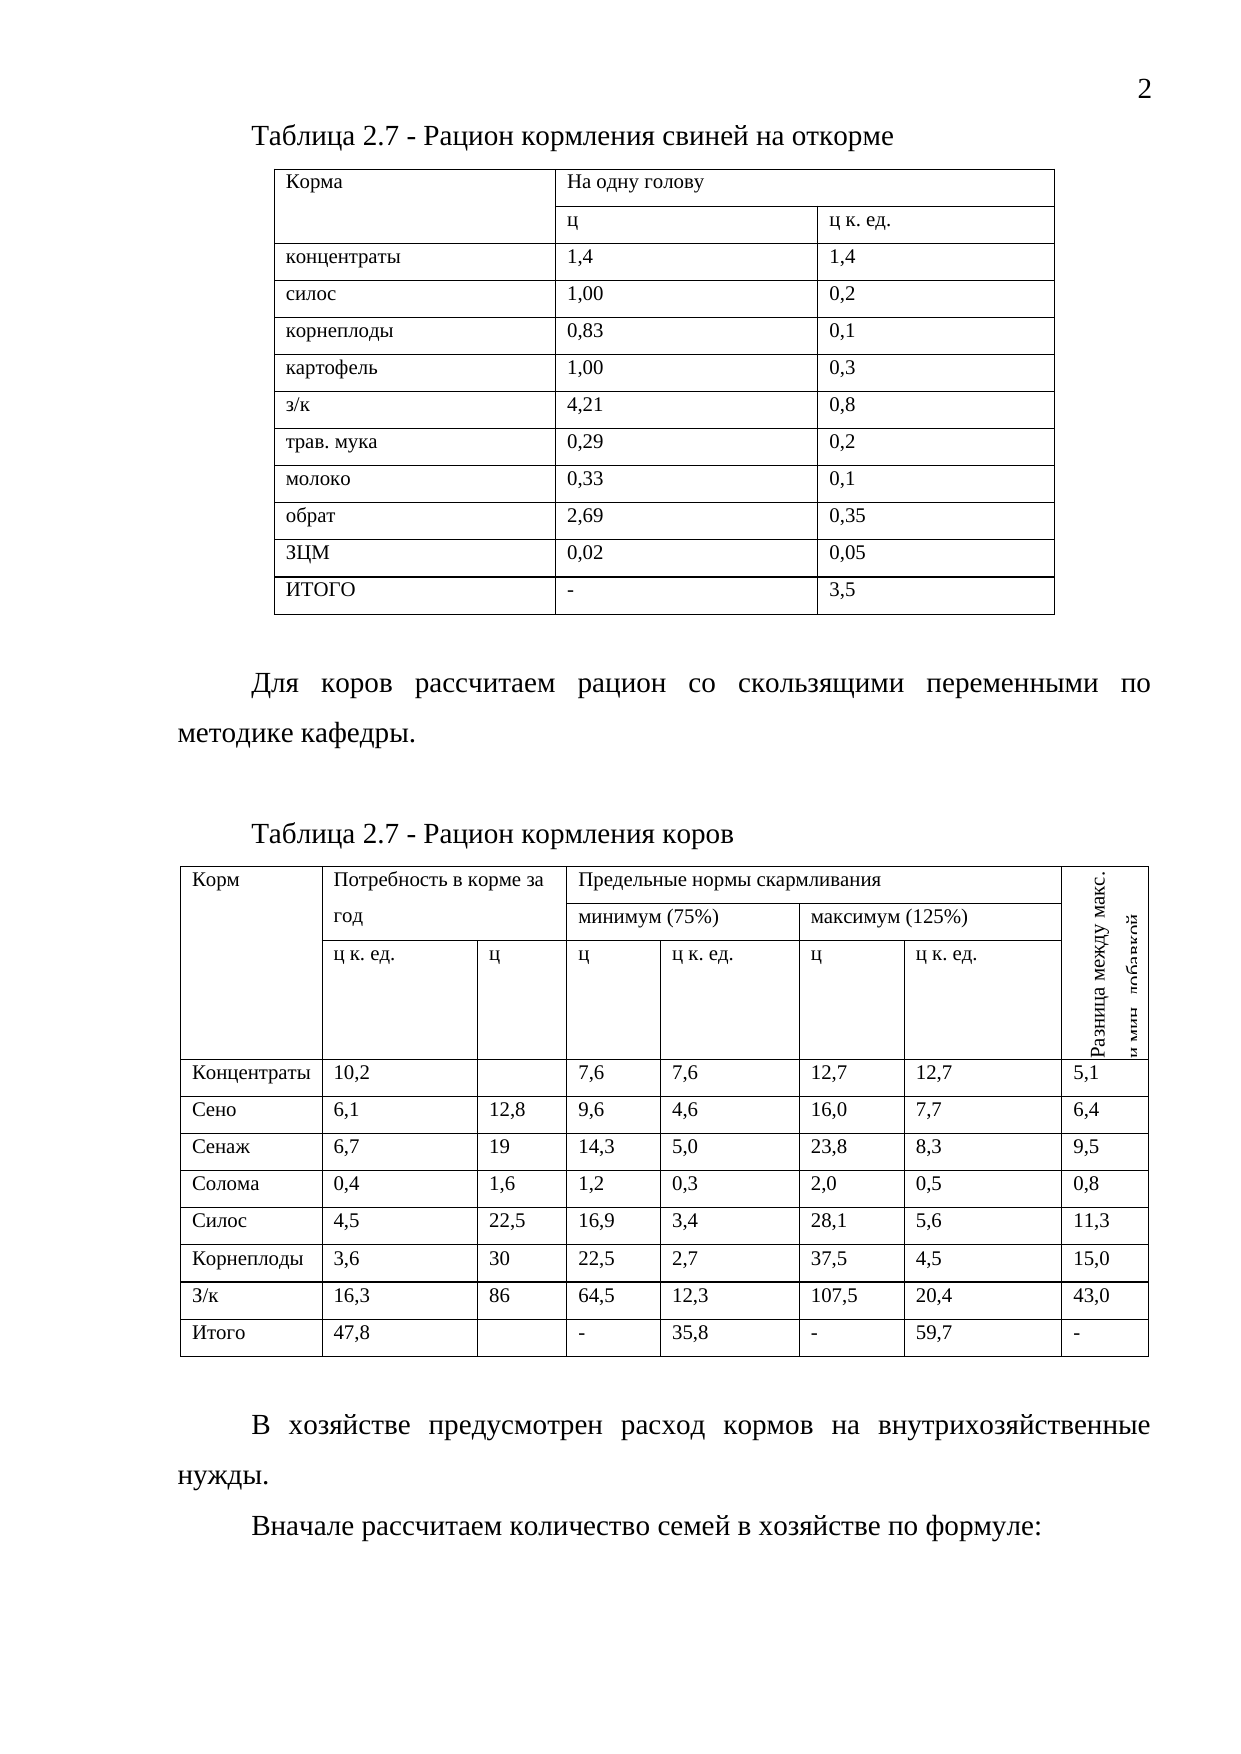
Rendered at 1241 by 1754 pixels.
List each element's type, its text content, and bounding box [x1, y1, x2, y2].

table_cell 15,0 [1062, 1245, 1148, 1281]
table_cell ц [478, 941, 566, 1059]
table_cell 9,5 [1062, 1134, 1148, 1170]
table_cell 47,8 [323, 1320, 477, 1356]
table_cell 0,83 [556, 318, 817, 354]
text Таблица 2.7 - Рацион кормления свиней на откорме [177, 118, 1152, 152]
table_cell 10,2 [323, 1060, 477, 1096]
table_cell 0,2 [818, 429, 1054, 465]
table_cell Корнеплоды [181, 1245, 322, 1281]
table_cell Итого [181, 1320, 322, 1356]
table_cell 0,02 [556, 540, 817, 576]
table_cell максимум (125%) [800, 904, 1061, 940]
table_header Предельные нормы скармливания [567, 867, 1061, 903]
table_cell [478, 1320, 566, 1356]
table_cell 16,0 [800, 1097, 904, 1133]
table_cell ц к. ед. [323, 941, 477, 1059]
table_header Потребность в корме за год [323, 867, 566, 940]
table_cell 2,7 [661, 1245, 799, 1281]
table_cell ц к. ед. [661, 941, 799, 1059]
table_cell 43,0 [1062, 1283, 1148, 1318]
table_cell молоко [275, 466, 555, 502]
table_cell минимум (75%) [567, 904, 799, 940]
table_cell 1,2 [567, 1171, 660, 1207]
table_cell корнеплоды [275, 318, 555, 354]
table_cell Силос [181, 1208, 322, 1244]
table_cell 6,4 [1062, 1097, 1148, 1133]
table_cell 5,0 [661, 1134, 799, 1170]
table_cell 64,5 [567, 1283, 660, 1318]
table_cell 1,00 [556, 355, 817, 391]
table_cell - [556, 578, 817, 613]
table_cell 5,1 [1062, 1060, 1148, 1096]
table_header Разница между макс. и мин. добавкой [1062, 867, 1148, 1059]
text Для коров рассчитаем рацион со скользящими переменными по методике кафедры. [177, 665, 1152, 749]
table_cell ц к. ед. [818, 207, 1054, 243]
table_cell 107,5 [800, 1283, 904, 1318]
table_cell 12,8 [478, 1097, 566, 1133]
table_cell 4,5 [323, 1208, 477, 1244]
table_cell Сено [181, 1097, 322, 1133]
table_header Корм [181, 867, 322, 1059]
table_cell 1,6 [478, 1171, 566, 1207]
table_cell 22,5 [478, 1208, 566, 1244]
table_cell ц к. ед. [905, 941, 1061, 1059]
table_cell 6,7 [323, 1134, 477, 1170]
table_cell 59,7 [905, 1320, 1061, 1356]
table_cell 4,6 [661, 1097, 799, 1133]
table_cell обрат [275, 503, 555, 539]
table_header Корма [275, 170, 555, 243]
table_cell картофель [275, 355, 555, 391]
table_cell ц [800, 941, 904, 1059]
table_cell 86 [478, 1283, 566, 1318]
table_cell 20,4 [905, 1283, 1061, 1318]
table_cell 7,6 [661, 1060, 799, 1096]
table_cell 3,6 [323, 1245, 477, 1281]
table_cell 0,1 [818, 466, 1054, 502]
table_cell 30 [478, 1245, 566, 1281]
table_cell 23,8 [800, 1134, 904, 1170]
table_cell 12,3 [661, 1283, 799, 1318]
text В хозяйстве предусмотрен расход кормов на внутрихозяйственные нужды. [177, 1407, 1152, 1491]
table_cell 28,1 [800, 1208, 904, 1244]
table_cell 0,35 [818, 503, 1054, 539]
text Вначале рассчитаем количество семей в хозяйстве по формуле: [177, 1508, 1152, 1541]
table_cell 0,2 [818, 281, 1054, 317]
table_cell Сенаж [181, 1134, 322, 1170]
table_cell [478, 1060, 566, 1096]
table_cell 0,29 [556, 429, 817, 465]
table_cell з/к [275, 392, 555, 428]
table_cell 3,5 [818, 578, 1054, 613]
table_cell - [567, 1320, 660, 1356]
table_cell З/к [181, 1283, 322, 1318]
table_cell силос [275, 281, 555, 317]
table_cell 11,3 [1062, 1208, 1148, 1244]
table_header На одну голову [556, 170, 1054, 206]
table_cell 1,4 [556, 244, 817, 280]
table_cell ИТОГО [275, 578, 555, 613]
table_cell 4,21 [556, 392, 817, 428]
table_cell - [1062, 1320, 1148, 1356]
table_cell 0,3 [818, 355, 1054, 391]
table_cell 0,3 [661, 1171, 799, 1207]
table_cell 19 [478, 1134, 566, 1170]
table_cell 0,8 [818, 392, 1054, 428]
table_cell 9,6 [567, 1097, 660, 1133]
table_cell 0,33 [556, 466, 817, 502]
table_cell 37,5 [800, 1245, 904, 1281]
table_cell 7,7 [905, 1097, 1061, 1133]
table_cell Концентраты [181, 1060, 322, 1096]
table_cell 16,3 [323, 1283, 477, 1318]
table_cell 0,1 [818, 318, 1054, 354]
table_cell 14,3 [567, 1134, 660, 1170]
table_cell 5,6 [905, 1208, 1061, 1244]
table_cell 1,00 [556, 281, 817, 317]
table_cell 0,4 [323, 1171, 477, 1207]
table_cell Солома [181, 1171, 322, 1207]
table_cell 0,8 [1062, 1171, 1148, 1207]
table_cell ц [556, 207, 817, 243]
table_cell 6,1 [323, 1097, 477, 1133]
table_cell 16,9 [567, 1208, 660, 1244]
table_cell 0,5 [905, 1171, 1061, 1207]
table_cell ЗЦМ [275, 540, 555, 576]
table_cell трав. мука [275, 429, 555, 465]
table_cell концентраты [275, 244, 555, 280]
table_cell - [800, 1320, 904, 1356]
table_cell 1,4 [818, 244, 1054, 280]
table_cell 22,5 [567, 1245, 660, 1281]
table_cell 8,3 [905, 1134, 1061, 1170]
table_cell ц [567, 941, 660, 1059]
table_cell 2,69 [556, 503, 817, 539]
text Таблица 2.7 - Рацион кормления коров [177, 816, 1152, 849]
table_cell 12,7 [800, 1060, 904, 1096]
table_cell 0,05 [818, 540, 1054, 576]
table_cell 12,7 [905, 1060, 1061, 1096]
table_cell 2,0 [800, 1171, 904, 1207]
table_cell 35,8 [661, 1320, 799, 1356]
table_cell 7,6 [567, 1060, 660, 1096]
table_cell 3,4 [661, 1208, 799, 1244]
table_cell 4,5 [905, 1245, 1061, 1281]
